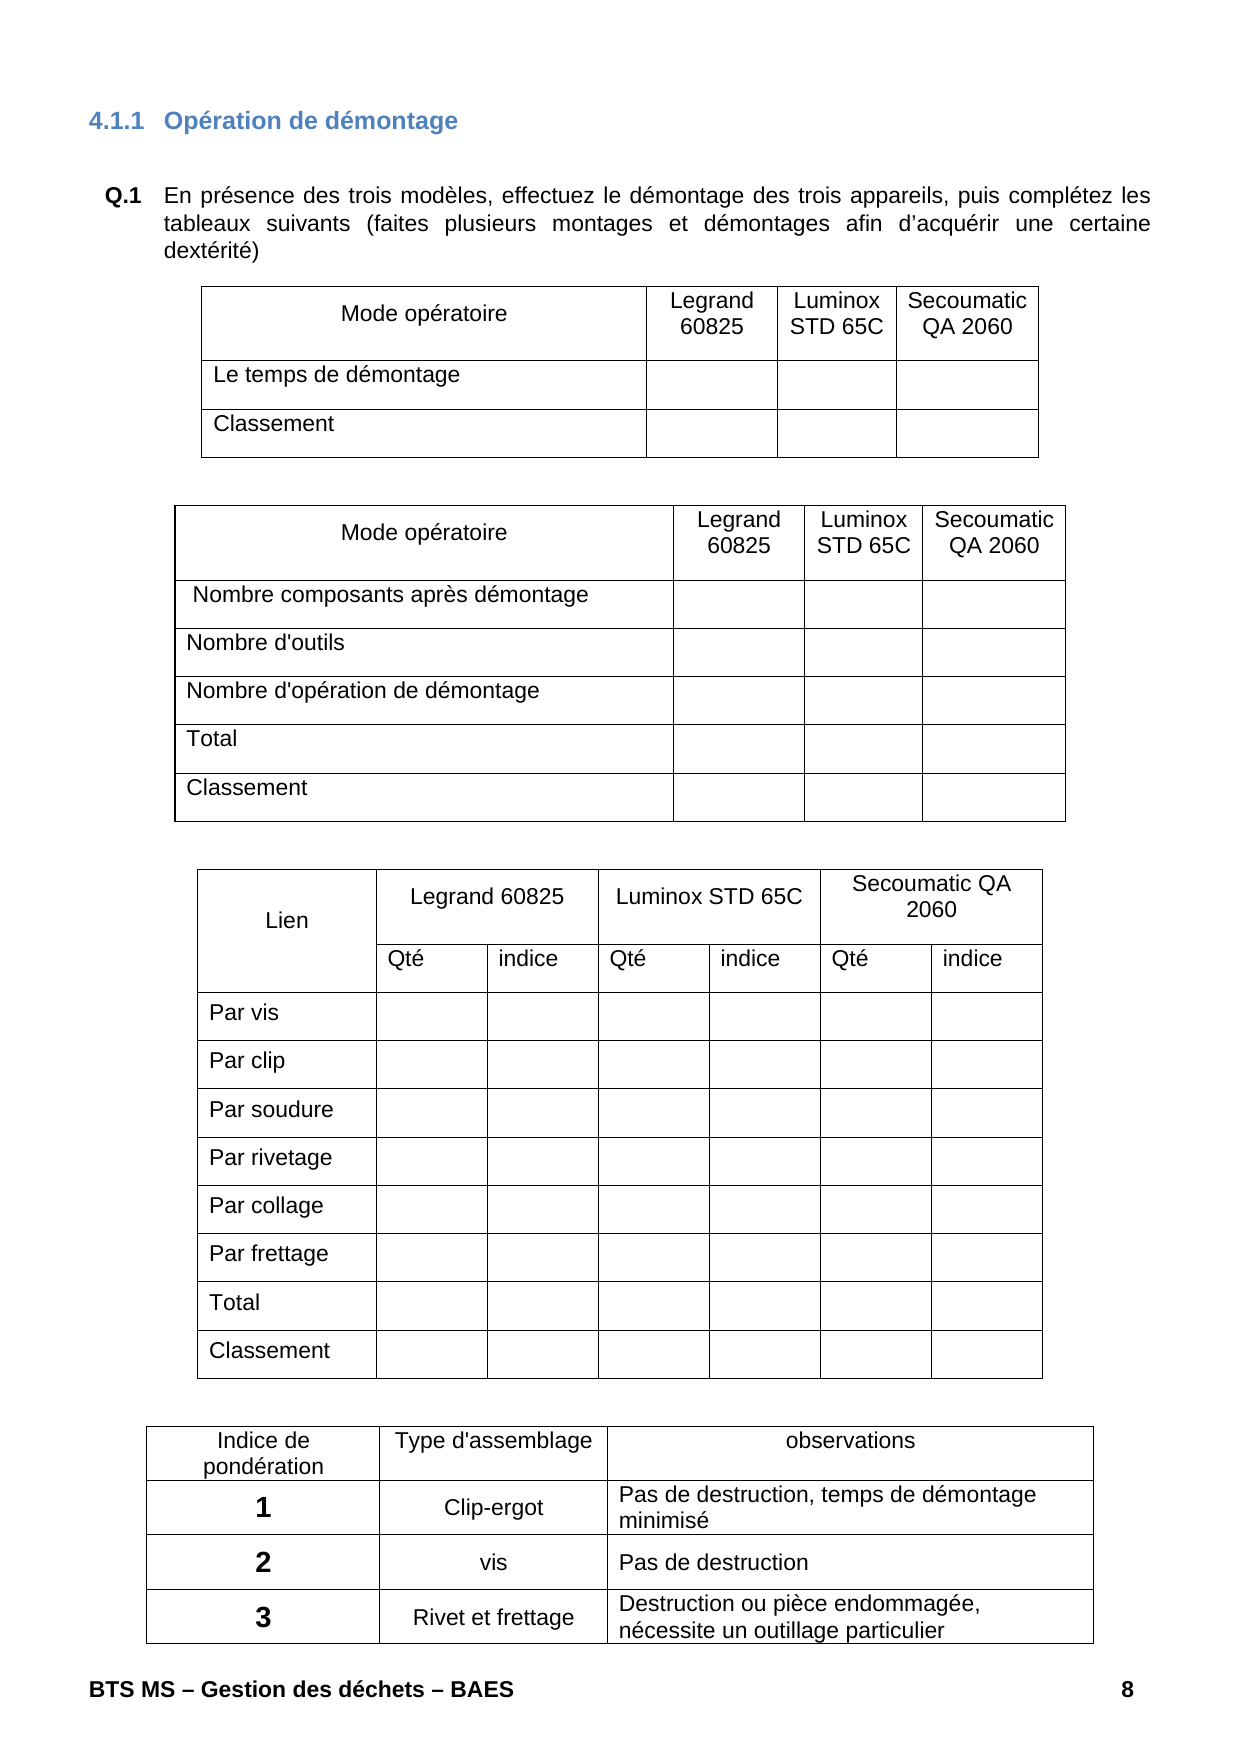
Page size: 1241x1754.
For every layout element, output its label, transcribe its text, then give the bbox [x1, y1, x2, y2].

table_cell [647, 410, 777, 457]
table_cell [710, 1331, 820, 1378]
table_cell [488, 1234, 598, 1281]
table_header Mode opératoire [176, 506, 673, 580]
table_cell Classement [176, 774, 673, 821]
table_cell 3 [147, 1590, 379, 1643]
table_header Lien [198, 870, 376, 992]
table_cell [932, 1282, 1042, 1329]
table_cell [821, 1282, 931, 1329]
table_cell Par vis [198, 993, 376, 1040]
table_cell [674, 774, 804, 821]
table_cell [377, 1234, 487, 1281]
table_cell [674, 725, 804, 773]
table_cell [805, 629, 922, 676]
table_header Secoumatic QA 2060 [923, 506, 1065, 580]
table_cell [599, 1041, 709, 1088]
table_cell [932, 1234, 1042, 1281]
table_cell Total [198, 1282, 376, 1329]
table_header Legrand 60825 [647, 287, 777, 360]
table_cell Total [176, 725, 673, 773]
table_cell [821, 1089, 931, 1137]
table_cell Par frettage [198, 1234, 376, 1281]
table_cell Clip-ergot [380, 1481, 607, 1533]
table_cell [821, 1138, 931, 1185]
table_cell [821, 1186, 931, 1233]
table_header Luminox STD 65C [599, 870, 820, 944]
table_cell 1 [147, 1481, 379, 1533]
table_cell [674, 677, 804, 724]
table_cell [821, 1234, 931, 1281]
table_cell [488, 1041, 598, 1088]
table_cell [821, 1331, 931, 1378]
table_cell [932, 1138, 1042, 1185]
table_cell [923, 725, 1065, 773]
table_cell Par clip [198, 1041, 376, 1088]
table_cell [778, 361, 896, 409]
table_cell indice [488, 945, 598, 992]
table_cell [377, 1138, 487, 1185]
table_cell indice [710, 945, 820, 992]
table_cell [599, 993, 709, 1040]
table_cell [932, 1331, 1042, 1378]
table_cell [710, 1089, 820, 1137]
table_cell [599, 1138, 709, 1185]
table_cell [710, 1138, 820, 1185]
table_cell vis [380, 1535, 607, 1589]
table_cell [710, 1186, 820, 1233]
table_cell [488, 1331, 598, 1378]
table_cell [710, 1041, 820, 1088]
table_cell indice [932, 945, 1042, 992]
table_cell [488, 993, 598, 1040]
table_cell [710, 993, 820, 1040]
table_cell Destruction ou pièce endommagée, nécessite un outillage particulier [608, 1590, 1093, 1643]
table_cell Nombre d'outils [176, 629, 673, 676]
table_cell Le temps de démontage [202, 361, 646, 409]
table_cell [488, 1089, 598, 1137]
table_cell Nombre d'opération de démontage [176, 677, 673, 724]
table_cell [778, 410, 896, 457]
table_cell [923, 774, 1065, 821]
table_cell [488, 1186, 598, 1233]
table_cell [710, 1282, 820, 1329]
table_cell [923, 677, 1065, 724]
table_header Mode opératoire [202, 287, 646, 360]
table_cell [599, 1089, 709, 1137]
table_cell [488, 1282, 598, 1329]
table_header Luminox STD 65C [805, 506, 922, 580]
table_cell Pas de destruction [608, 1535, 1093, 1589]
table_cell [805, 581, 922, 628]
table_header observations [608, 1427, 1093, 1480]
table_cell [923, 629, 1065, 676]
table_header Secoumatic QA 2060 [821, 870, 1042, 944]
table_cell Par soudure [198, 1089, 376, 1137]
table_header Secoumatic QA 2060 [897, 287, 1038, 360]
table_cell 2 [147, 1535, 379, 1589]
table_cell [377, 1186, 487, 1233]
table_cell Rivet et frettage [380, 1590, 607, 1643]
table_cell [647, 361, 777, 409]
table_header Legrand 60825 [674, 506, 804, 580]
table_cell [805, 725, 922, 773]
table_cell Par collage [198, 1186, 376, 1233]
table_header Legrand 60825 [377, 870, 598, 944]
table_cell [821, 993, 931, 1040]
table_cell Classement [198, 1331, 376, 1378]
table_cell [932, 1041, 1042, 1088]
table_cell [377, 1282, 487, 1329]
table_cell [377, 1089, 487, 1137]
table_cell [821, 1041, 931, 1088]
table_cell [932, 993, 1042, 1040]
table_cell [932, 1186, 1042, 1233]
table_cell Nombre composants après démontage [176, 581, 673, 628]
table_cell [923, 581, 1065, 628]
table_cell [599, 1234, 709, 1281]
table_cell [805, 677, 922, 724]
text En présence des trois modèles, effectuez le démontage des trois appareils, puis complétez les tableaux suivants (faites plusieurs montages et démontages afin d’acquérir une certaine dextérité) [126, 182, 1152, 264]
table_cell [377, 993, 487, 1040]
table_cell Qté [377, 945, 487, 992]
table_cell [377, 1041, 487, 1088]
table_cell [710, 1234, 820, 1281]
table_header Luminox STD 65C [778, 287, 896, 360]
table_cell [805, 774, 922, 821]
table_cell Par rivetage [198, 1138, 376, 1185]
table_cell [599, 1186, 709, 1233]
table_cell [674, 581, 804, 628]
table_cell Qté [599, 945, 709, 992]
table_cell [932, 1089, 1042, 1137]
table_cell Pas de destruction, temps de démontage minimisé [608, 1481, 1093, 1533]
table_cell [674, 629, 804, 676]
table_cell Classement [202, 410, 646, 457]
table_cell [488, 1138, 598, 1185]
table_cell [599, 1282, 709, 1329]
subtitle Opération de démontage [89, 106, 1152, 135]
table_cell [897, 410, 1038, 457]
table_cell [897, 361, 1038, 409]
table_header Indice de pondération [147, 1427, 379, 1480]
table_header Type d'assemblage [380, 1427, 607, 1480]
table_cell [599, 1331, 709, 1378]
table_cell [377, 1331, 487, 1378]
table_cell Qté [821, 945, 931, 992]
